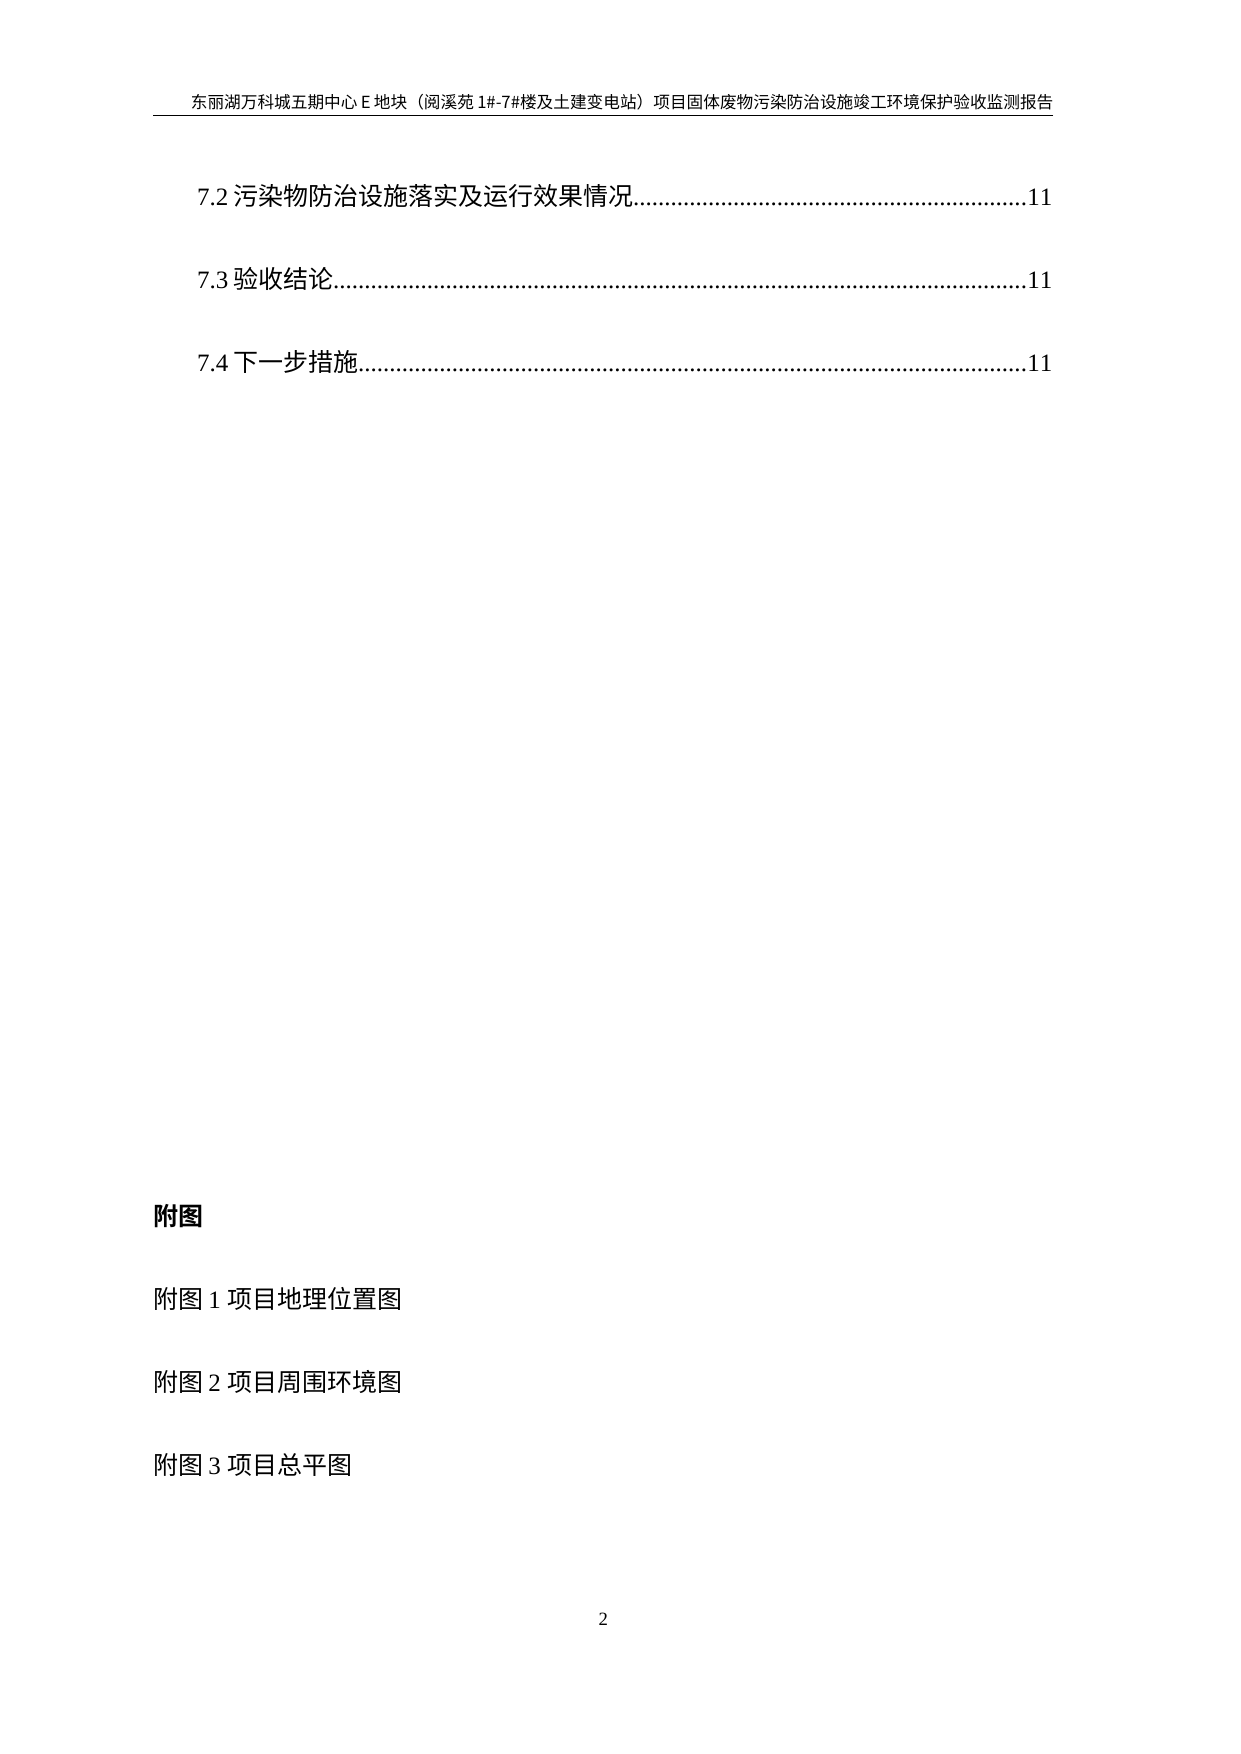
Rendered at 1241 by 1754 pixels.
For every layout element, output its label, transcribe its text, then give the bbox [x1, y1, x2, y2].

text 附图3 项目总平图 [153, 1431, 1053, 1496]
text 附图2 项目周围环境图 [153, 1348, 1053, 1413]
text 附图 [153, 1182, 1053, 1247]
text 附图1 项目地理位置图 [153, 1265, 1053, 1330]
